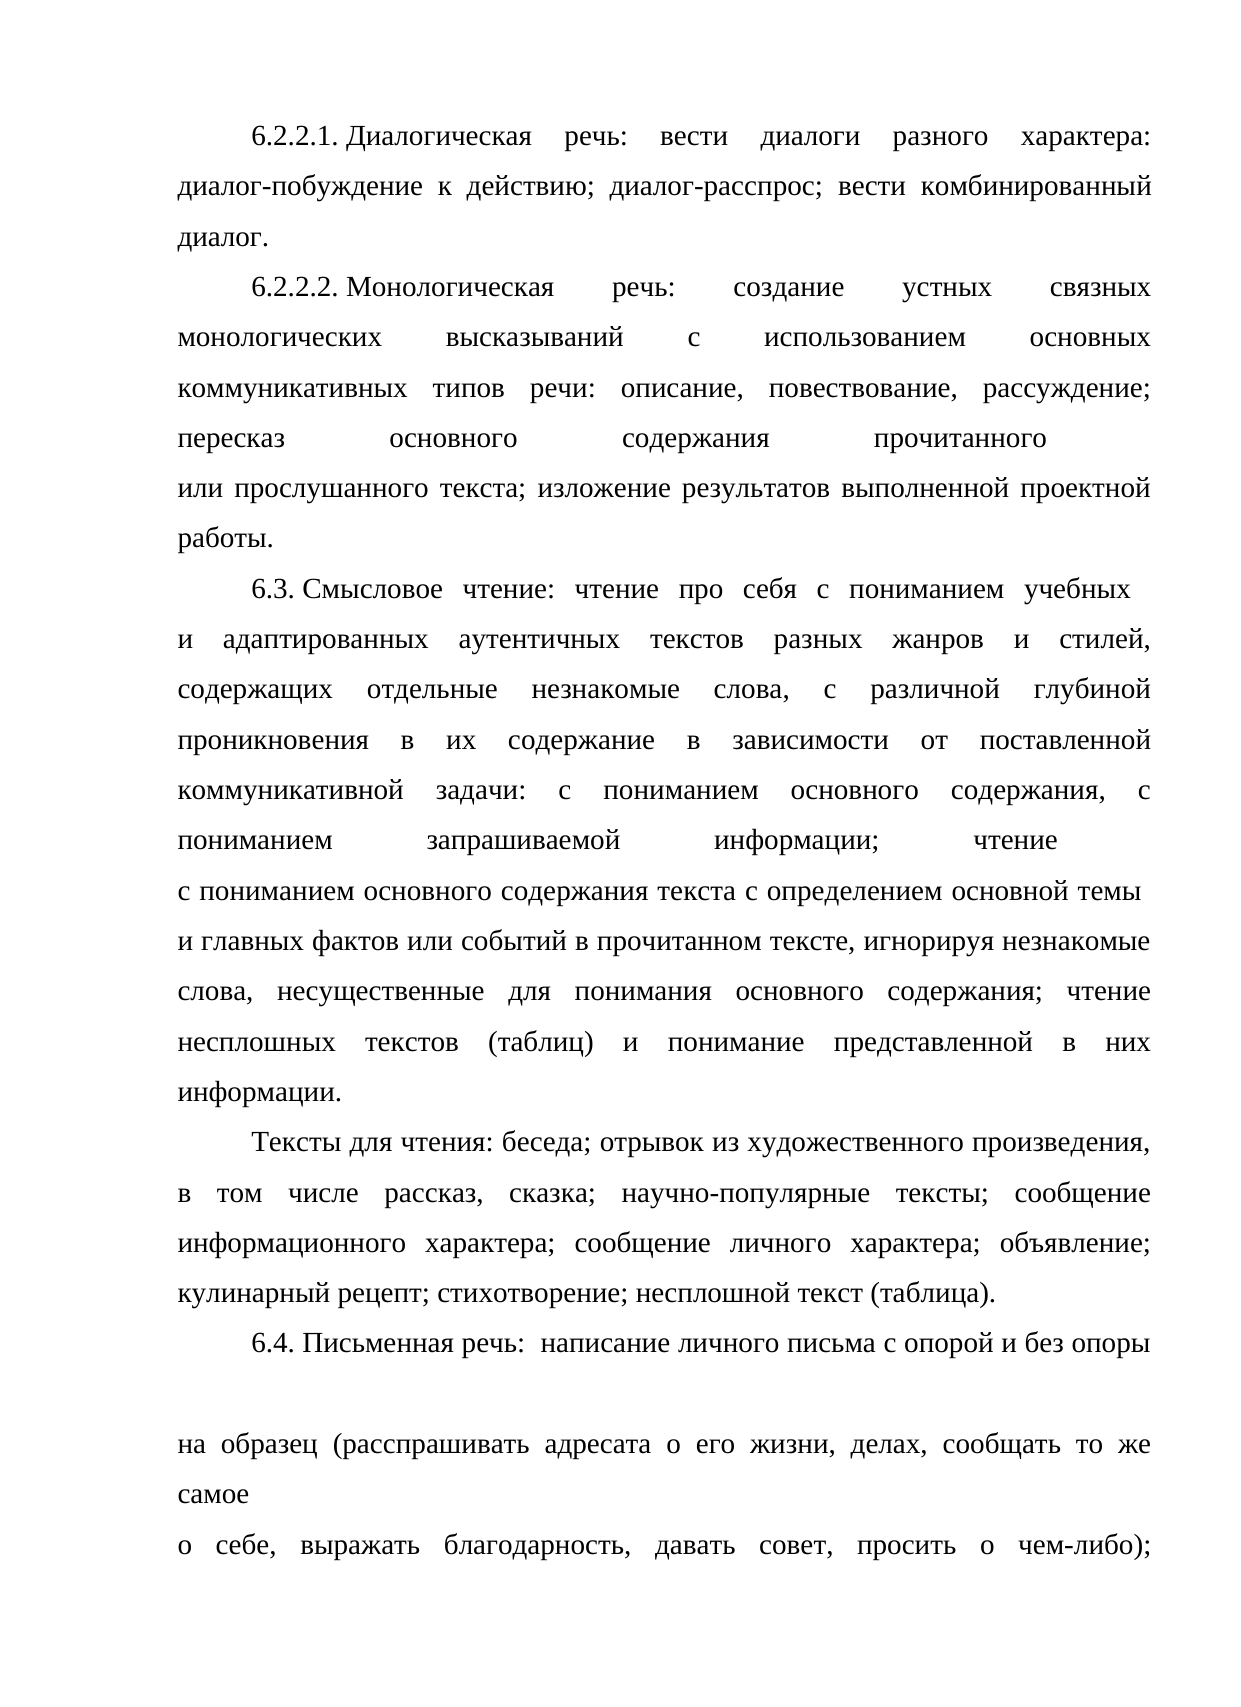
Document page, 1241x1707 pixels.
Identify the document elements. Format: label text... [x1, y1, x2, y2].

text 6.2.2.1. Диалогическая речь: вести диалоги разного характера: диалог-побуждение к действию; диалог-расспрос; вести комбинированный диалог. [177, 118, 1152, 252]
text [177, 1326, 1152, 1560]
text 6.3. Смысловое чтение: чтение про себя с пониманием учебных и адаптированных аутентичных текстов разных жанров и стилей, содержащих отдельные незнакомые слова, с различной глубиной проникновения в их содержание в зависимости от поставленной коммуникативной задачи: с пониманием основного содержания, с пониманием запрашиваемой информации; чтение с пониманием основного содержания текста с определением основной темы и главных фактов или событий в прочитанном тексте, игнорируя незнакомые слова, несущественные для понимания основного содержания; чтение несплошных текстов (таблиц) и понимание представленной в них информации. [177, 571, 1152, 1108]
text Тексты для чтения: беседа; отрывок из художественного произведения, в том числе рассказ, сказка; научно-популярные тексты; сообщение информационного характера; сообщение личного характера; объявление; кулинарный рецепт; стихотворение; несплошной текст (таблица). [177, 1124, 1152, 1309]
text 6.2.2.2. Монологическая речь: создание устных связных монологических высказываний с использованием основных коммуникативных типов речи: описание, повествование, рассуждение; пересказ основного содержания прочитанного или прослушанного текста; изложение результатов выполненной проектной работы. [177, 269, 1152, 554]
